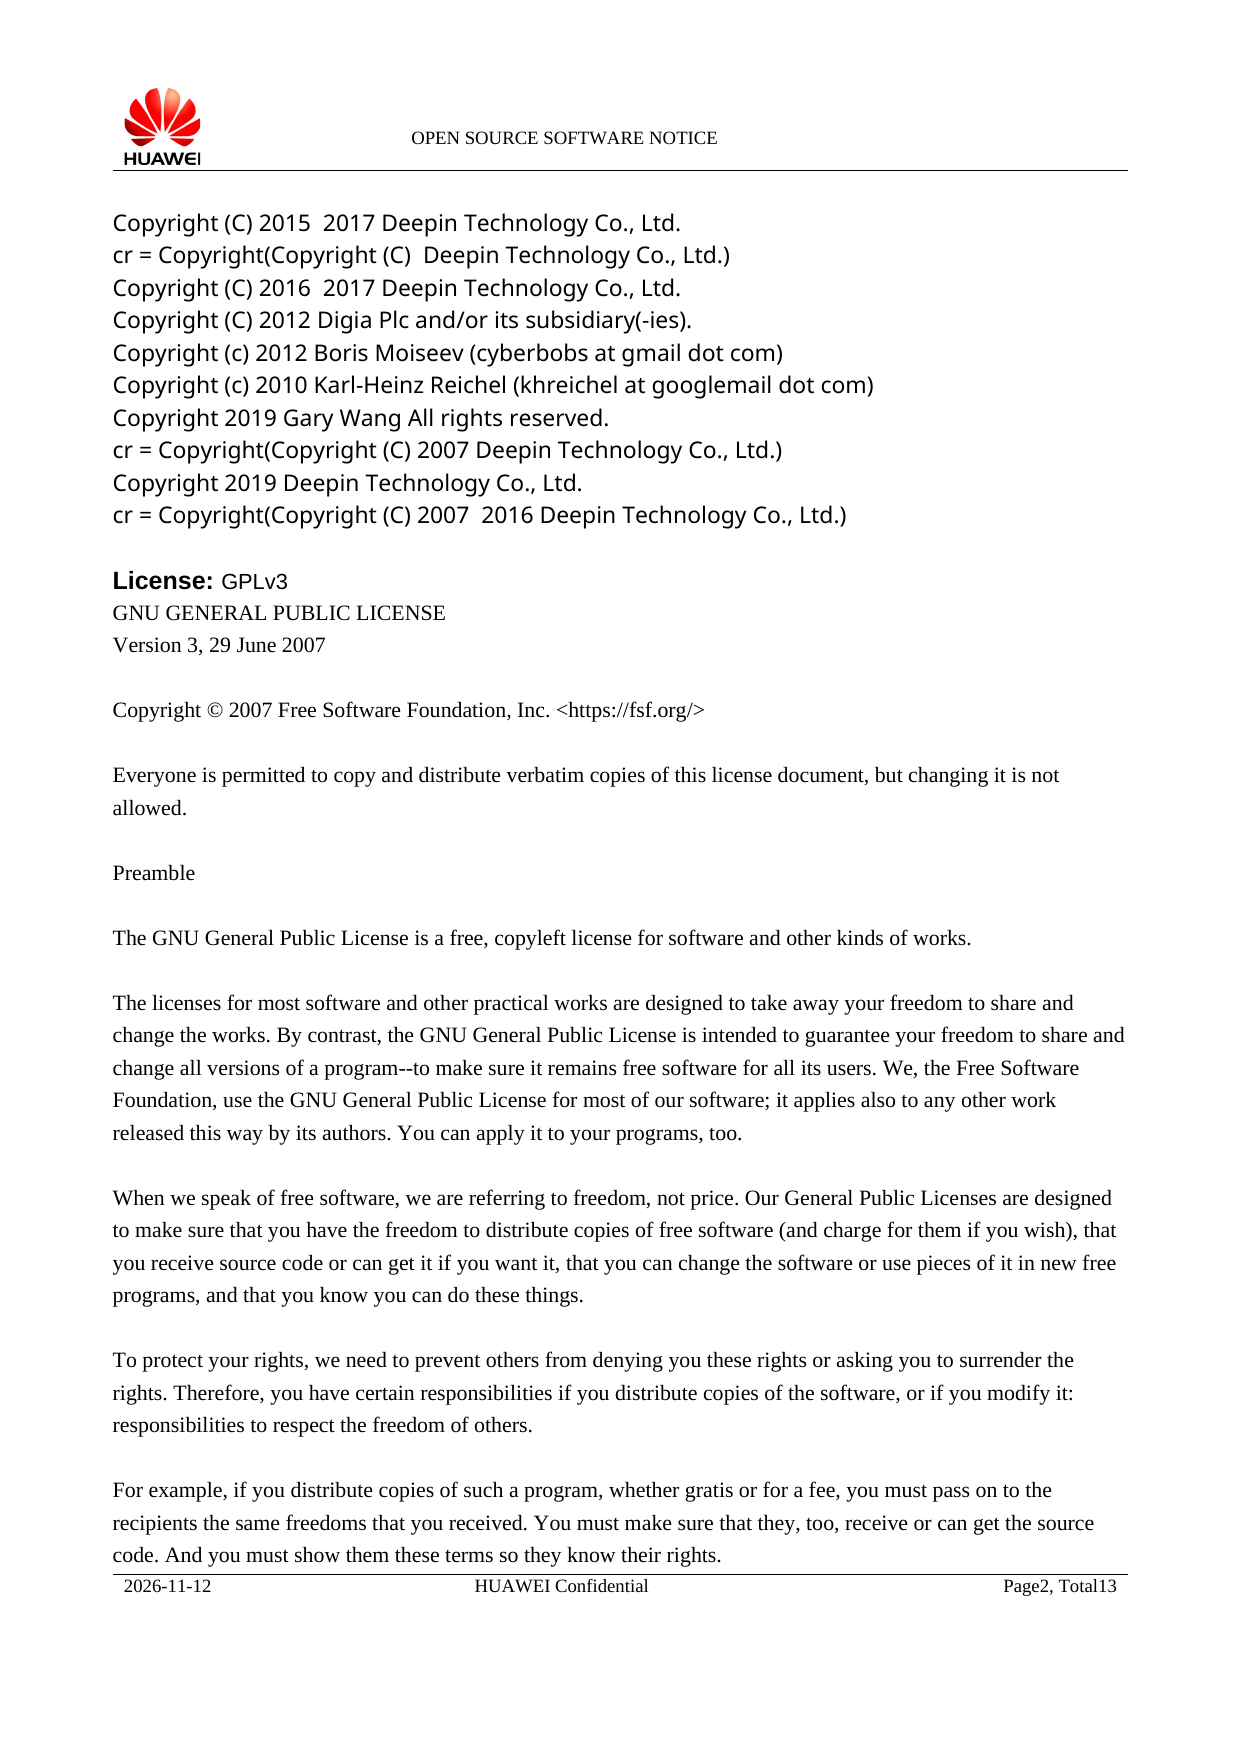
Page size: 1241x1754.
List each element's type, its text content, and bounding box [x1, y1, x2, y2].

picture [124, 88, 201, 165]
text License: GPLv3 [112, 564, 1128, 596]
